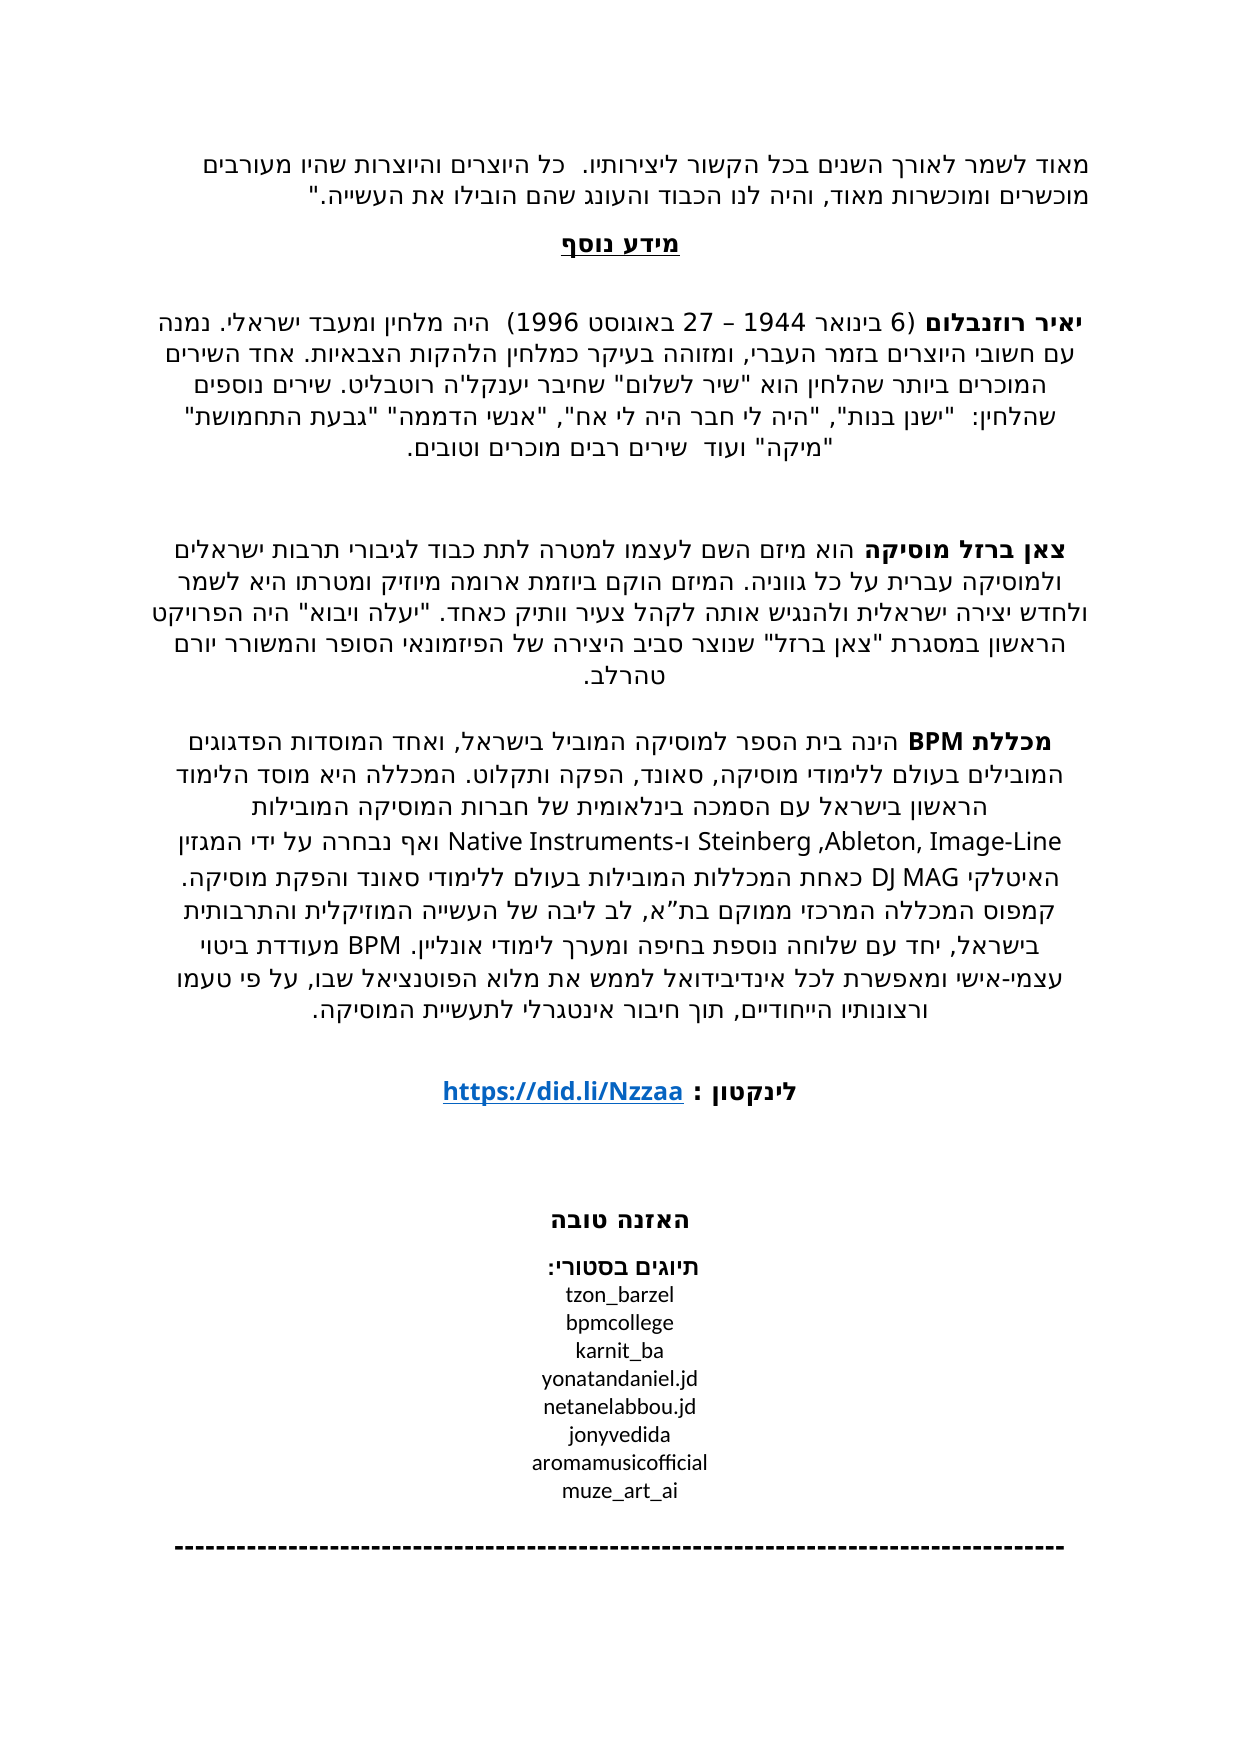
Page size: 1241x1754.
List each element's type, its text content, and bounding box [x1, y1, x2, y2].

text yonatandaniel.jd [150, 1364, 1090, 1392]
text karnit_ba [150, 1336, 1090, 1364]
text jonyvedida [150, 1420, 1090, 1448]
text האזנה טובה [150, 1206, 1090, 1235]
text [150, 150, 1090, 211]
text tzon_barzel [150, 1280, 1090, 1308]
text netanelabbou.jd [150, 1392, 1090, 1420]
text bpmcollege [150, 1308, 1090, 1336]
text יאיר רוזנבלום (6 בינואר 1944 – 27 באוגוסט 1996) היה מלחין ומעבד ישראלי. נמנה עם חשובי היוצרים בזמר העברי, ומזוהה בעיקר כמלחין הלהקות הצבאיות. אחד השירים המוכרים ביותר שהלחין הוא "שיר לשלום" שחיבר יענקל'ה רוטבליט. שירים נוספים שהלחין: "ישנן בנות", "היה לי חבר היה לי אח", "אנשי הדממה" "גבעת התחמושת" "מיקה" ועוד שירים רבים מוכרים וטובים. [150, 308, 1090, 463]
text לינקטון : https://did.li/Nzzaa [150, 1074, 1090, 1108]
text aromamusicofficial [150, 1448, 1090, 1476]
text צאן ברזל מוסיקה הוא מיזם השם לעצמו למטרה לתת כבוד לגיבורי תרבות ישראלים ולמוסיקה עברית על כל גווניה. המיזם הוקם ביוזמת ארומה מיוזיק ומטרתו היא לשמר ולחדש יצירה ישראלית ולהנגיש אותה לקהל צעיר וותיק כאחד. "יעלה ויבוא" היה הפרויקט הראשון במסגרת "צאן ברזל" שנוצר סביב היצירה של הפיזמונאי הסופר והמשורר יורם טהרלב. מכללת BPM הינה בית הספר למוסיקה המוביל בישראל, ואחד המוסדות הפדגוגים המובילים בעולם ללימודי מוסיקה, סאונד, הפקה ותקלוט. המכללה היא מוסד הלימוד הראשון בישראל עם הסמכה בינלאומית של חברות המוסיקה המובילות Steinberg ,Ableton, Image-Line ו-Native Instruments ואף נבחרה על ידי המגזין האיטלקי DJ MAG כאחת המכללות המובילות בעולם ללימודי סאונד והפקת מוסיקה. קמפוס המכללה המרכזי ממוקם בת”א, לב ליבה של העשייה המוזיקלית והתרבותית בישראל, יחד עם שלוחה נוספת בחיפה ומערך לימודי אונליין. BPM מעודדת ביטוי עצמי-אישי ומאפשרת לכל אינדיבידואל לממש את מלוא הפוטנציאל שבו, על פי טעמו ורצונותיו הייחודיים, תוך חיבור אינטגרלי לתעשיית המוסיקה. [150, 535, 1090, 1055]
text muze_art_ai [150, 1476, 1090, 1504]
text -------------------------------------------------------------------------------------- [150, 1532, 1090, 1561]
text תיוגים בסטורי: [150, 1254, 1090, 1280]
text מידע נוסף [150, 229, 1090, 289]
